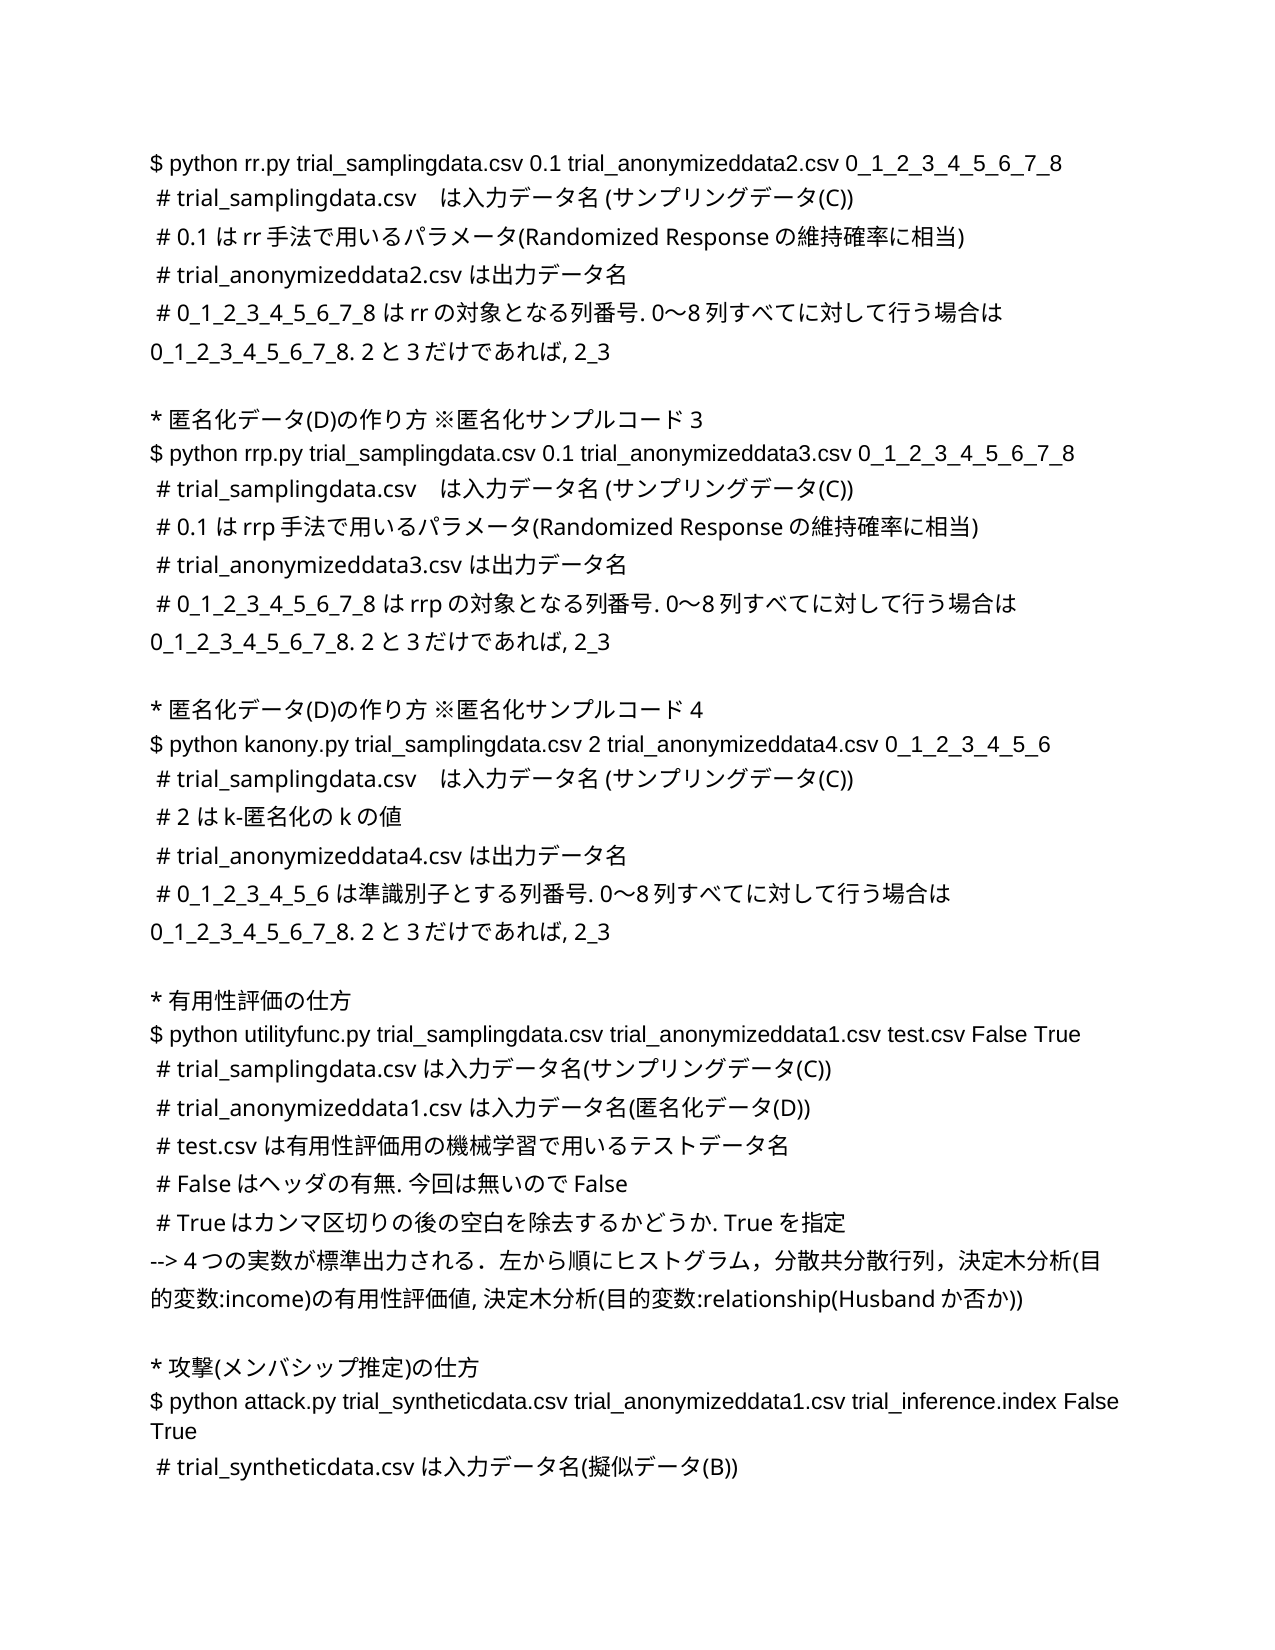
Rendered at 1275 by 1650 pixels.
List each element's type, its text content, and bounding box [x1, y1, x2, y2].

text $ python rr.py trial_samplingdata.csv 0.1 trial_anonymizeddata2.csv 0_1_2_3_4_5_6_7_8 [150, 150, 1125, 176]
text * 匿名化データ(D)の作り方 ※匿名化サンプルコード4 [150, 692, 1125, 726]
text # 0_1_2_3_4_5_6 は準識別子とする列番号. 0〜8列すべてに対して行う場合は0_1_2_3_4_5_6_7_8. 2と3だけであれば, 2_3 [150, 876, 1125, 947]
text # 0_1_2_3_4_5_6_7_8 はrrpの対象となる列番号. 0〜8列すべてに対して行う場合は0_1_2_3_4_5_6_7_8. 2と3だけであれば, 2_3 [150, 586, 1125, 657]
text $ python utilityfunc.py trial_samplingdata.csv trial_anonymizeddata1.csv test.csv False True [150, 1021, 1125, 1047]
text # Trueはカンマ区切りの後の空白を除去するかどうか. Trueを指定 [150, 1204, 1125, 1238]
text # trial_anonymizeddata4.csv は出力データ名 [150, 837, 1125, 871]
text # trial_anonymizeddata1.csv は入力データ名(匿名化データ(D)) [150, 1089, 1125, 1123]
text # trial_anonymizeddata3.csv は出力データ名 [150, 547, 1125, 581]
text # trial_samplingdata.csv は入力データ名 (サンプリングデータ(C)) [150, 180, 1125, 213]
text $ python rrp.py trial_samplingdata.csv 0.1 trial_anonymizeddata3.csv 0_1_2_3_4_5_6_7_8 [150, 440, 1125, 467]
text # test.csv は有用性評価用の機械学習で用いるテストデータ名 [150, 1128, 1125, 1161]
text # trial_samplingdata.csv は入力データ名 (サンプリングデータ(C)) [150, 471, 1125, 504]
text * 有用性評価の仕方 [150, 983, 1125, 1016]
text # 2 はk-匿名化のkの値 [150, 799, 1125, 832]
text --> 4つの実数が標準出力される．左から順にヒストグラム，分散共分散行列，決定木分析(目的変数:income)の有用性評価値, 決定木分析(目的変数:relationship(Husbandか否か)) [150, 1243, 1125, 1314]
text # 0_1_2_3_4_5_6_7_8 はrrの対象となる列番号. 0〜8列すべてに対して行う場合は0_1_2_3_4_5_6_7_8. 2と3だけであれば, 2_3 [150, 295, 1125, 367]
text $ python attack.py trial_syntheticdata.csv trial_anonymizeddata1.csv trial_inference.index False True [150, 1388, 1125, 1444]
text # 0.1 はrr手法で用いるパラメータ(Randomized Responseの維持確率に相当) [150, 218, 1125, 252]
text # Falseはヘッダの有無. 今回は無いのでFalse [150, 1166, 1125, 1199]
text # 0.1 はrrp手法で用いるパラメータ(Randomized Responseの維持確率に相当) [150, 509, 1125, 542]
text * 匿名化データ(D)の作り方 ※匿名化サンプルコード3 [150, 402, 1125, 435]
text # trial_anonymizeddata2.csv は出力データ名 [150, 257, 1125, 290]
text # trial_syntheticdata.csv は入力データ名(擬似データ(B)) [150, 1448, 1125, 1482]
text * 攻撃(メンバシップ推定)の仕方 [150, 1349, 1125, 1383]
text # trial_samplingdata.csv は入力データ名 (サンプリングデータ(C)) [150, 761, 1125, 794]
text $ python kanony.py trial_samplingdata.csv 2 trial_anonymizeddata4.csv 0_1_2_3_4_5_6 [150, 731, 1125, 757]
text # trial_samplingdata.csv は入力データ名(サンプリングデータ(C)) [150, 1051, 1125, 1084]
